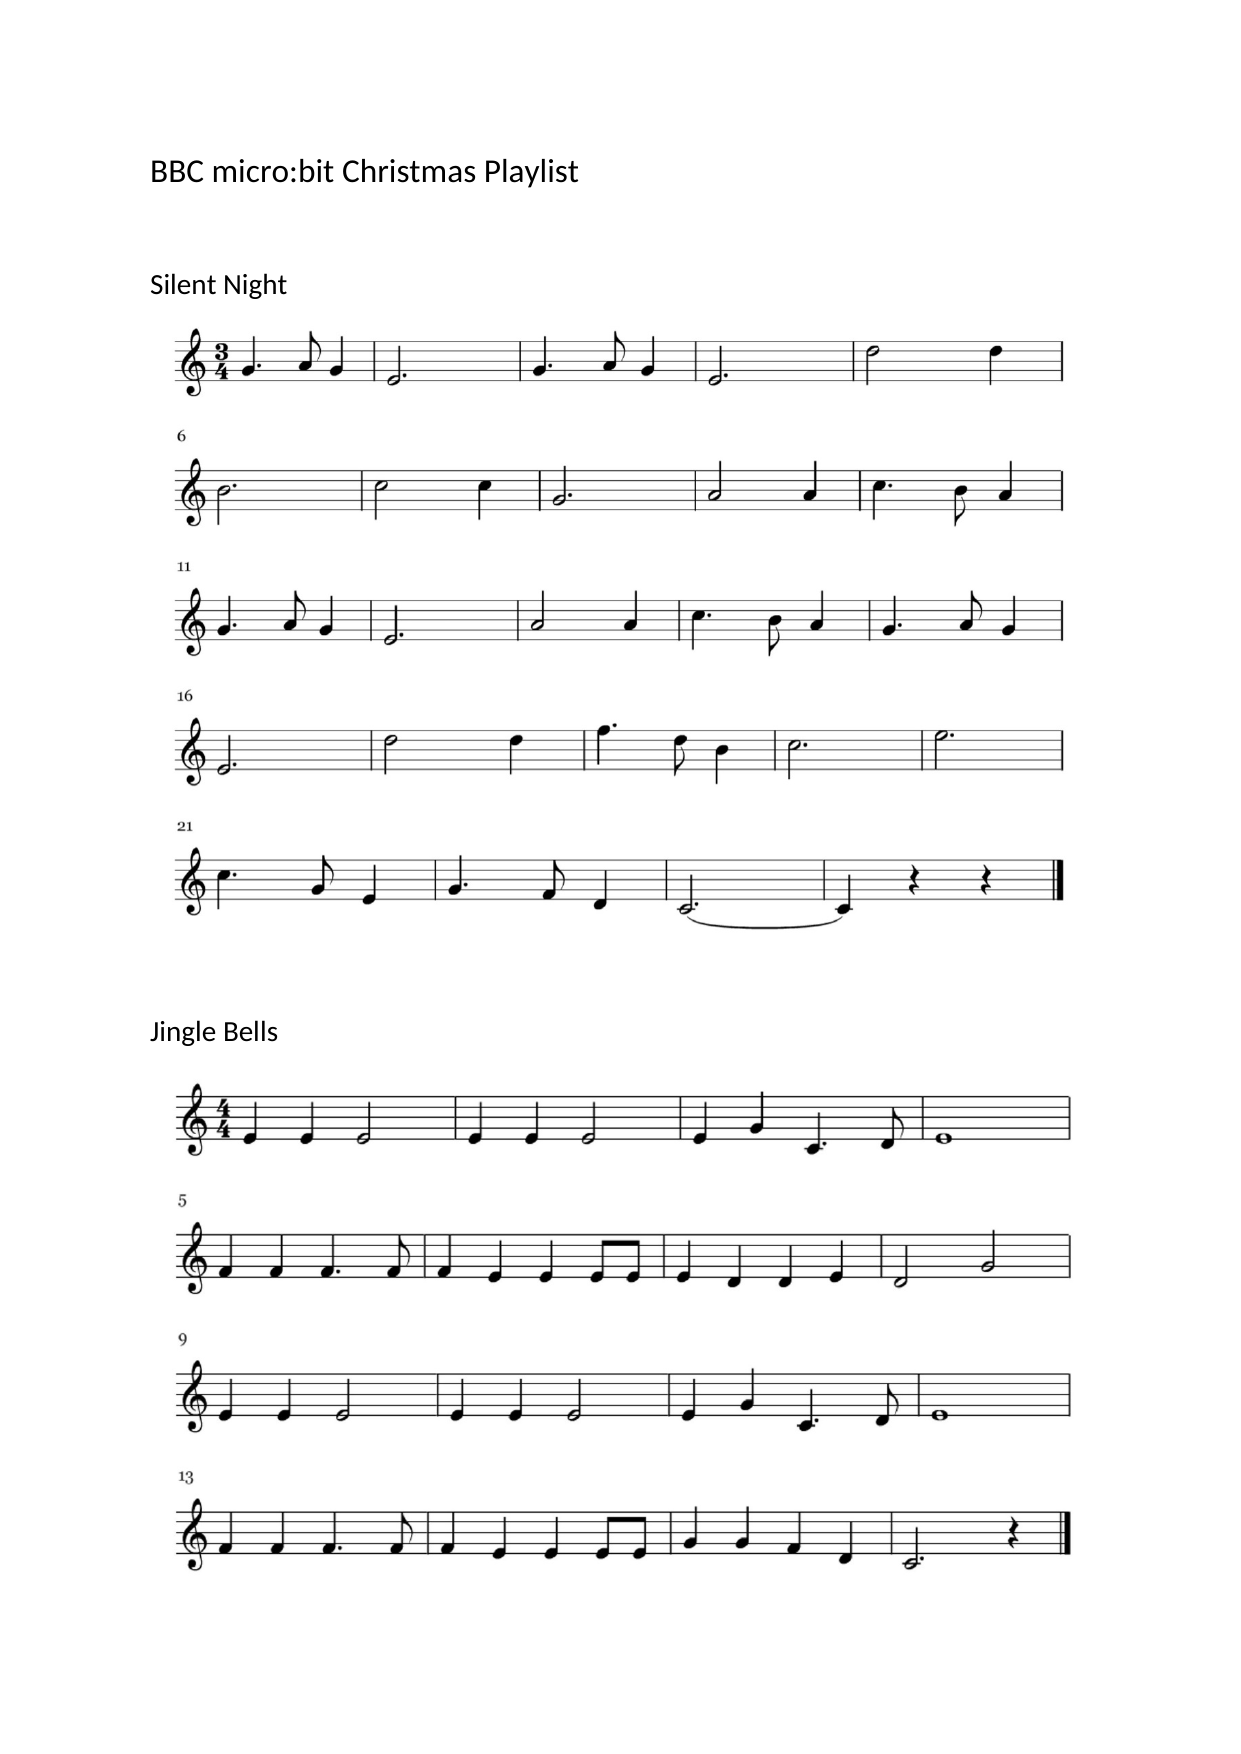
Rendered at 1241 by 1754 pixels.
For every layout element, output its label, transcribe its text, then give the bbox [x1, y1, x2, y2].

text BBC micro:bit Christmas Playlist [150, 150, 1090, 191]
picture [150, 320, 1091, 948]
picture [150, 1068, 1091, 1593]
text Silent Night [150, 266, 1090, 301]
text Jingle Bells [150, 1013, 1090, 1048]
